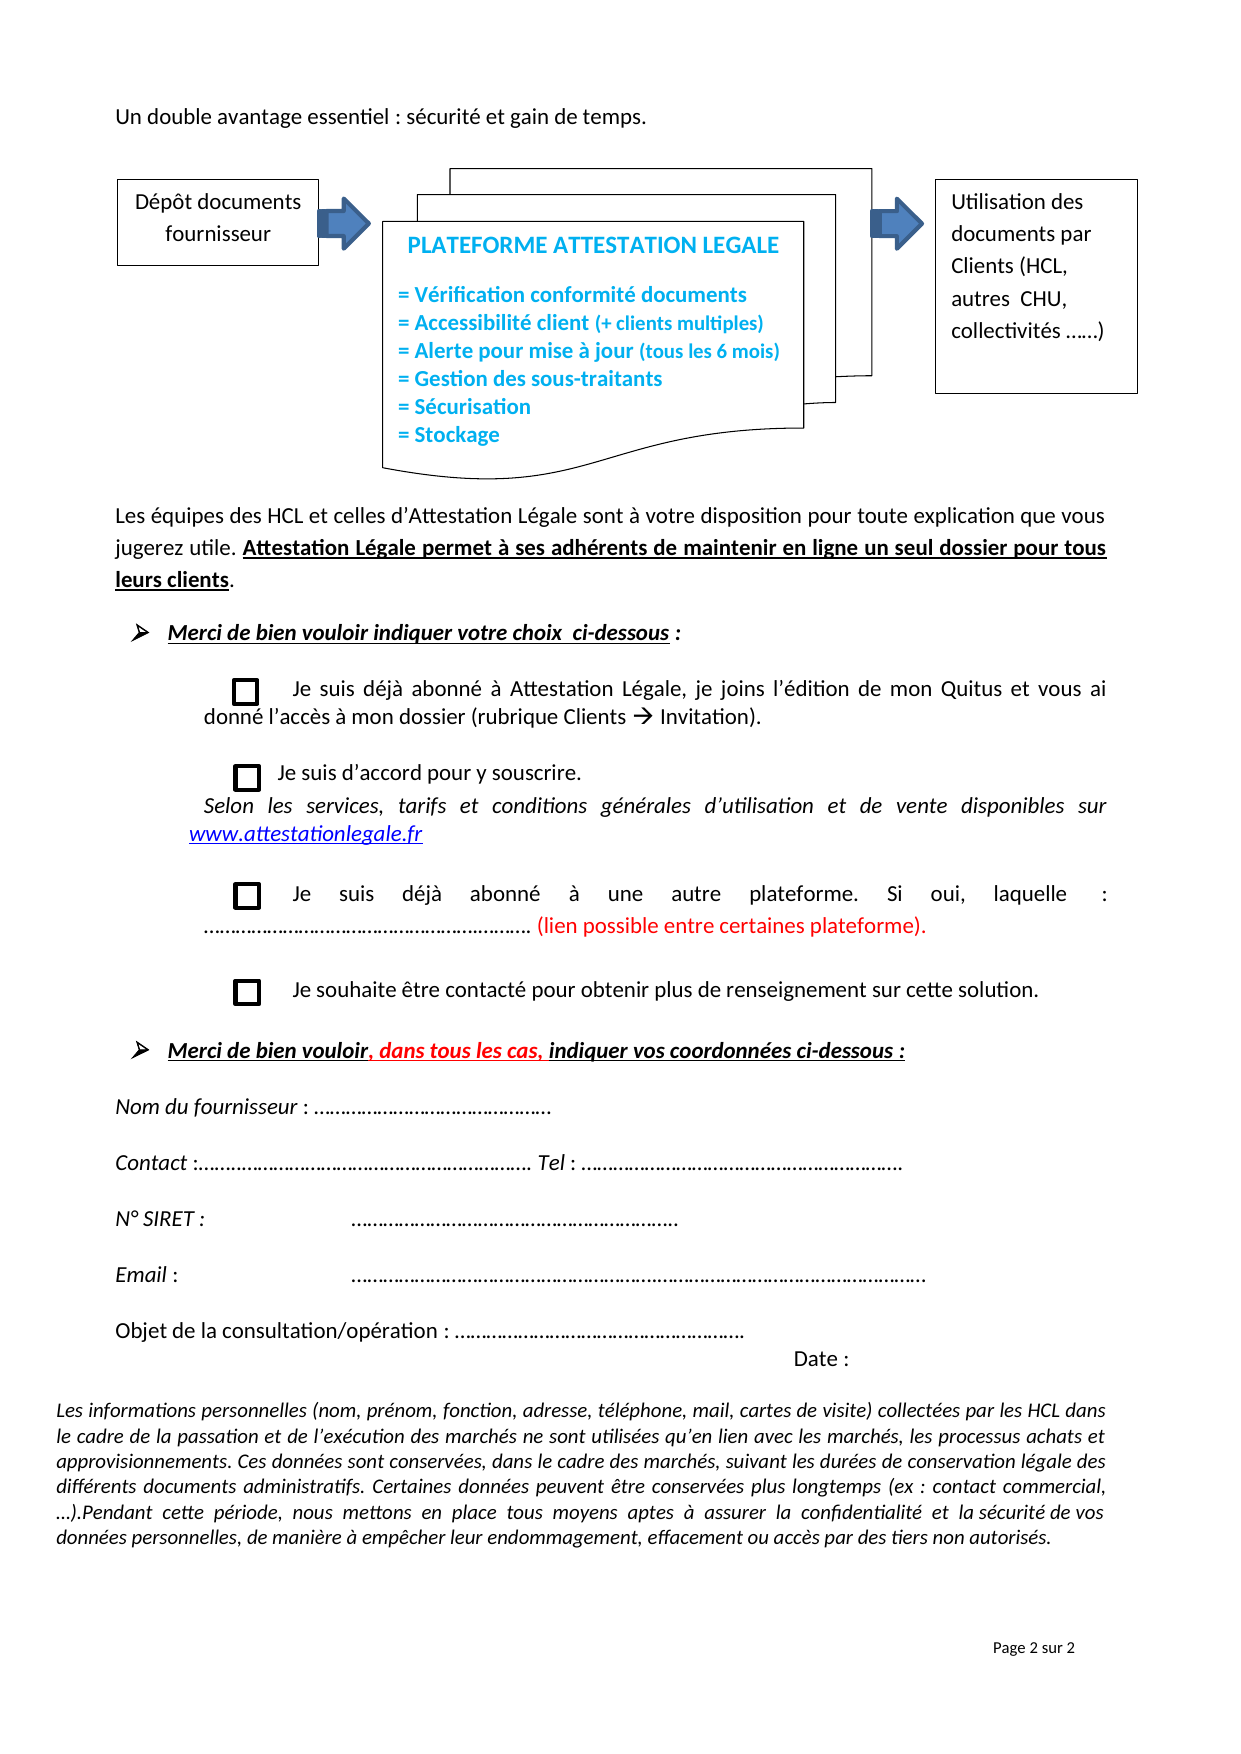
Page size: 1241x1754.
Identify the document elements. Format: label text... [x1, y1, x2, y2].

text Selon les services, tarifs et conditions générales d’utilisation et de vente disponibles sur www.attestationlegale.fr [189, 791, 1107, 847]
text Contact :……..………………………………………………. Tel : ……………………………………………………. [115, 1148, 1107, 1176]
text Je suis déjà abonné à Attestation Légale, je joins l’édition de mon Quitus et vous ai donné l’accès à mon dossier (rubrique Clients Invitation). [204, 674, 1107, 731]
text Les équipes des HCL et celles d’Attestation Légale sont à votre disposition pour toute explication que vous jugerez utile. Attestation Légale permet à ses adhérents de maintenir en ligne un seul dossier pour tous leurs clients. [115, 501, 1107, 593]
text Nom du fournisseur : ……………………………………… [115, 1092, 1107, 1120]
text Les informations personnelles (nom, prénom, fonction, adresse, téléphone, mail, cartes de visite) collectées par les HCL dans le cadre de la passation et de l’exécution des marchés ne sont utilisées qu’en lien avec les marchés, les processus achats et approvisionnements. Ces données sont conservées, dans le cadre des marchés, suivant les durées de conservation légale des différents documents administratifs. Certaines données peuvent être conservées plus longtemps (ex : contact commercial, …).Pendant cette période, nous mettons en place tous moyens aptes à assurer la confidentialité et la sécurité de vos données personnelles, de manière à empêcher leur endommagement, effacement ou accès par des tiers non autorisés. [56, 1397, 1107, 1550]
text Je suis d’accord pour y souscrire. [189, 758, 1107, 787]
text Email : ………………………………………………….…………………………………………… [115, 1260, 1107, 1288]
text N° SIRET : …………………………………………………….. [115, 1204, 1107, 1232]
text Objet de la consultation/opération : ………………………………………………. [115, 1316, 1107, 1344]
text Je suis déjà abonné à une autre plateforme. Si oui, laquelle : …………………………………………….………. (lien possible entre certaines plateforme). [204, 879, 1107, 939]
list Merci de bien vouloir indiquer votre choix ci-dessous : [130, 618, 1107, 646]
text Je souhaite être contacté pour obtenir plus de renseignement sur cette solution. [204, 976, 1107, 1003]
list Merci de bien vouloir, dans tous les cas, indiquer vos coordonnées ci-dessous : [130, 1036, 1107, 1064]
text Un double avantage essentiel : sécurité et gain de temps. [115, 102, 1107, 130]
text Date : [705, 1344, 1107, 1372]
